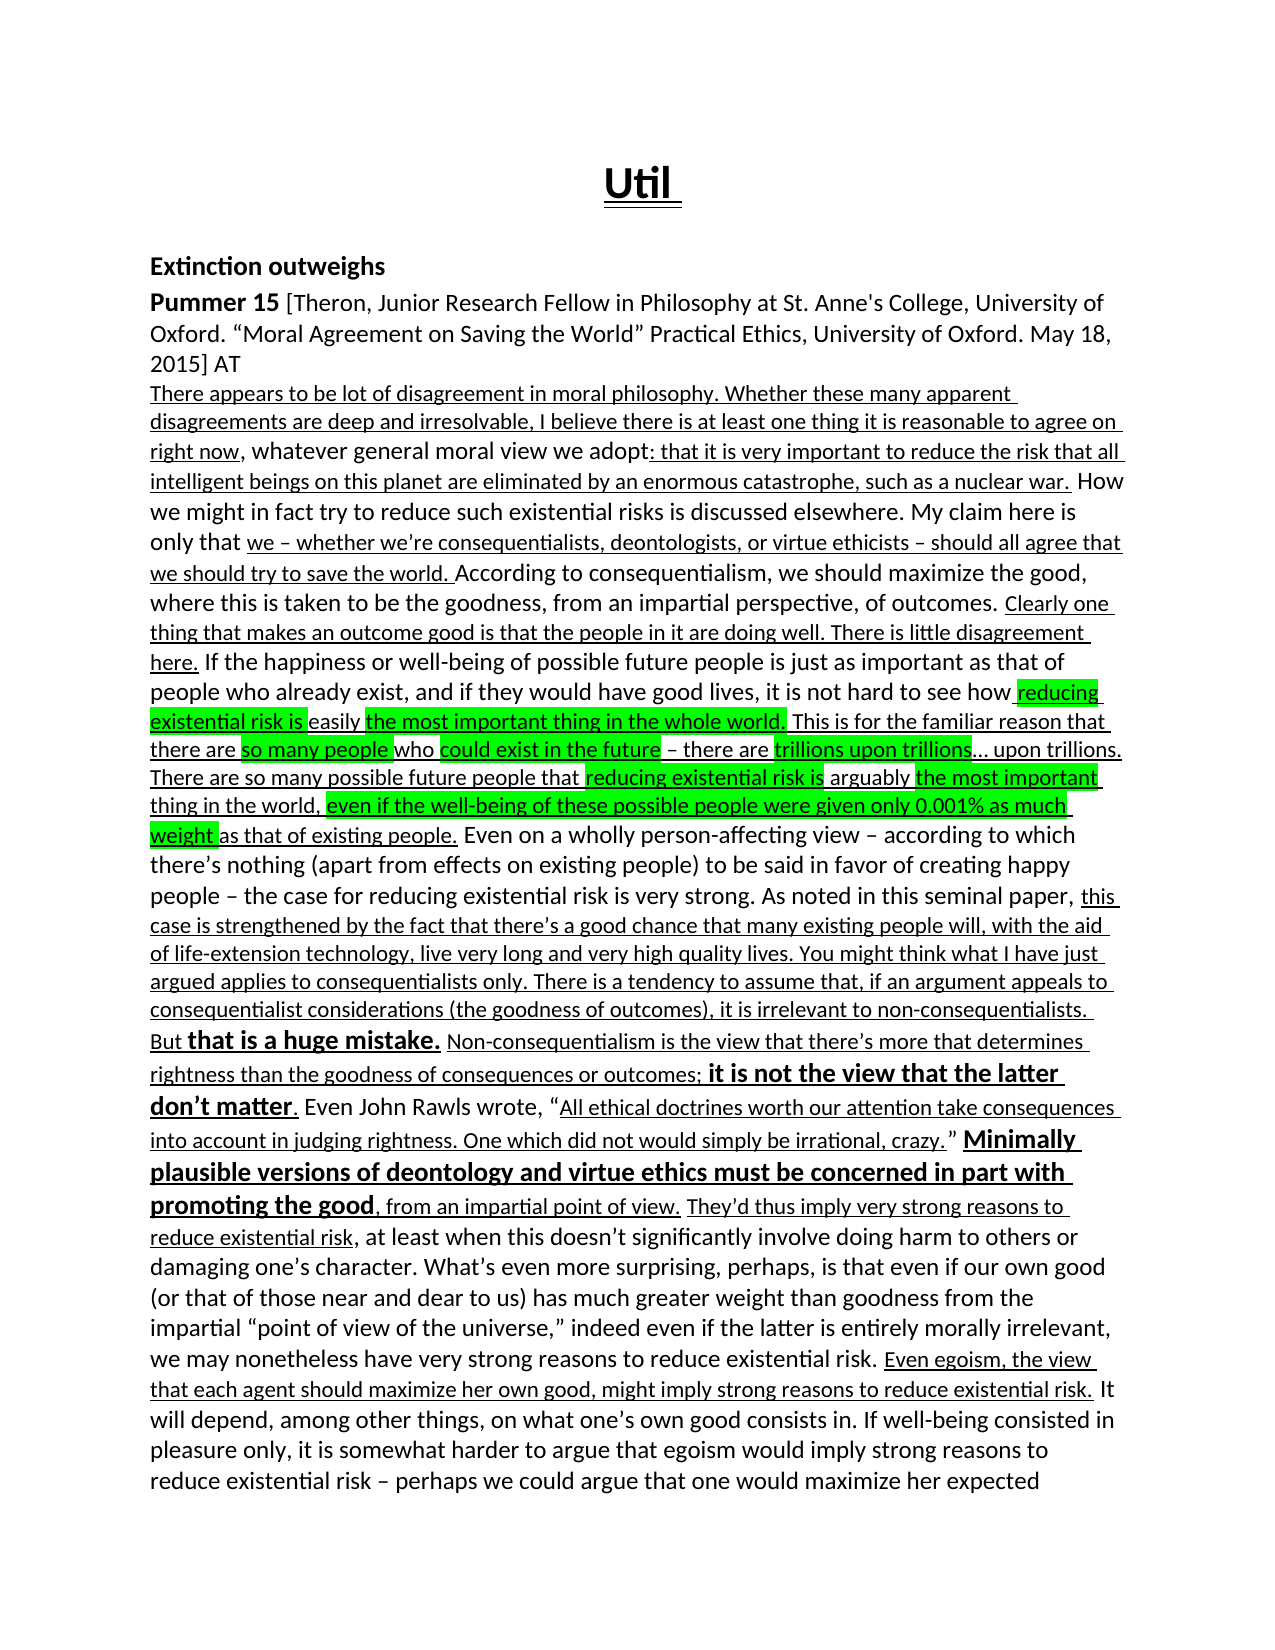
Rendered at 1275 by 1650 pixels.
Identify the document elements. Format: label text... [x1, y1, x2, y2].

subtitle Extinction outweighs [150, 249, 1125, 282]
text Pummer 15 [Theron, Junior Research Fellow in Philosophy at St. Anne's College, University of Oxford. “Moral Agreement on Saving the World” Practical Ethics, University of Oxford. May 18, 2015] AT [150, 285, 1125, 379]
subtitle Util [150, 154, 1125, 210]
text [150, 379, 1125, 1496]
